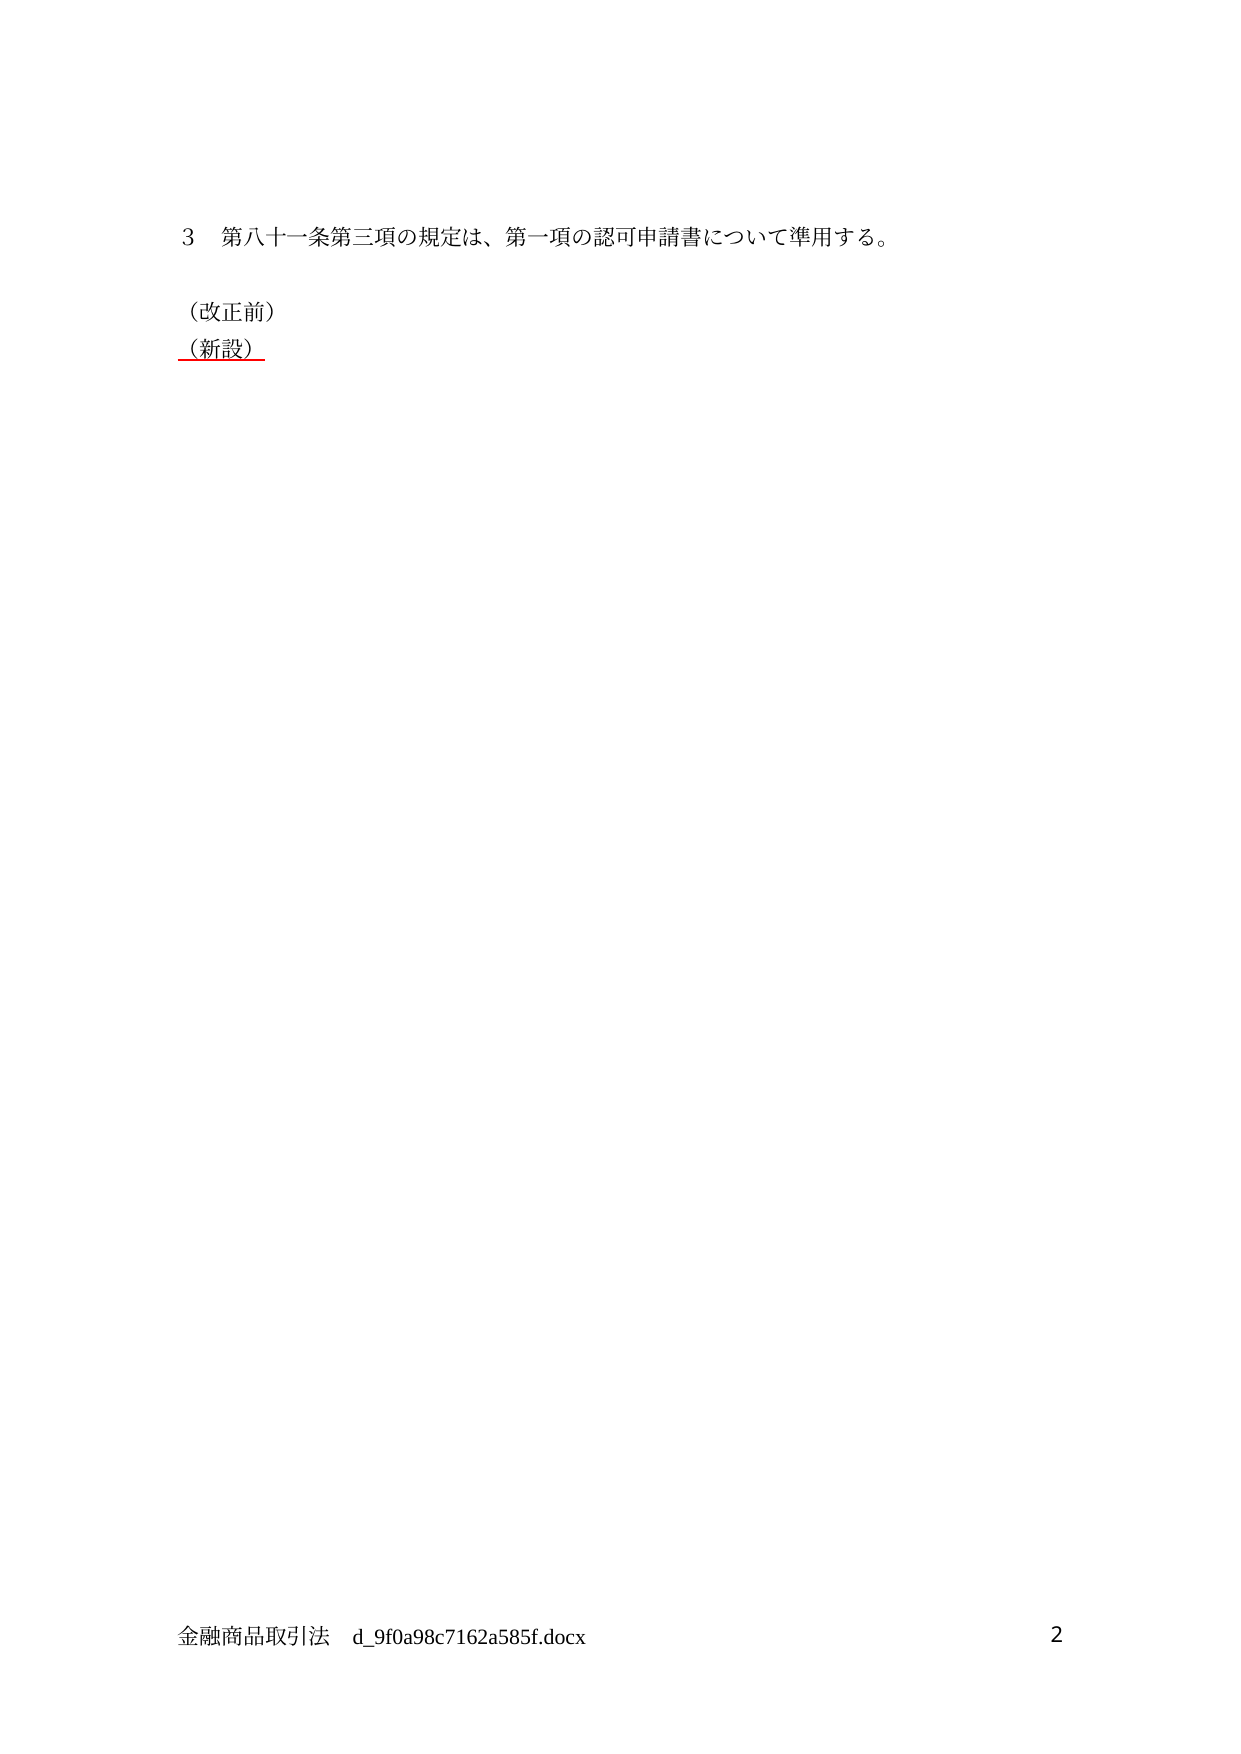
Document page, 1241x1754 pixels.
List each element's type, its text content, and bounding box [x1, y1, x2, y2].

text （改正前） [177, 292, 1063, 329]
text ３ 第八十一条第三項の規定は、第一項の認可申請書について準用する。 [177, 217, 1063, 254]
text （新設） [177, 329, 1063, 367]
